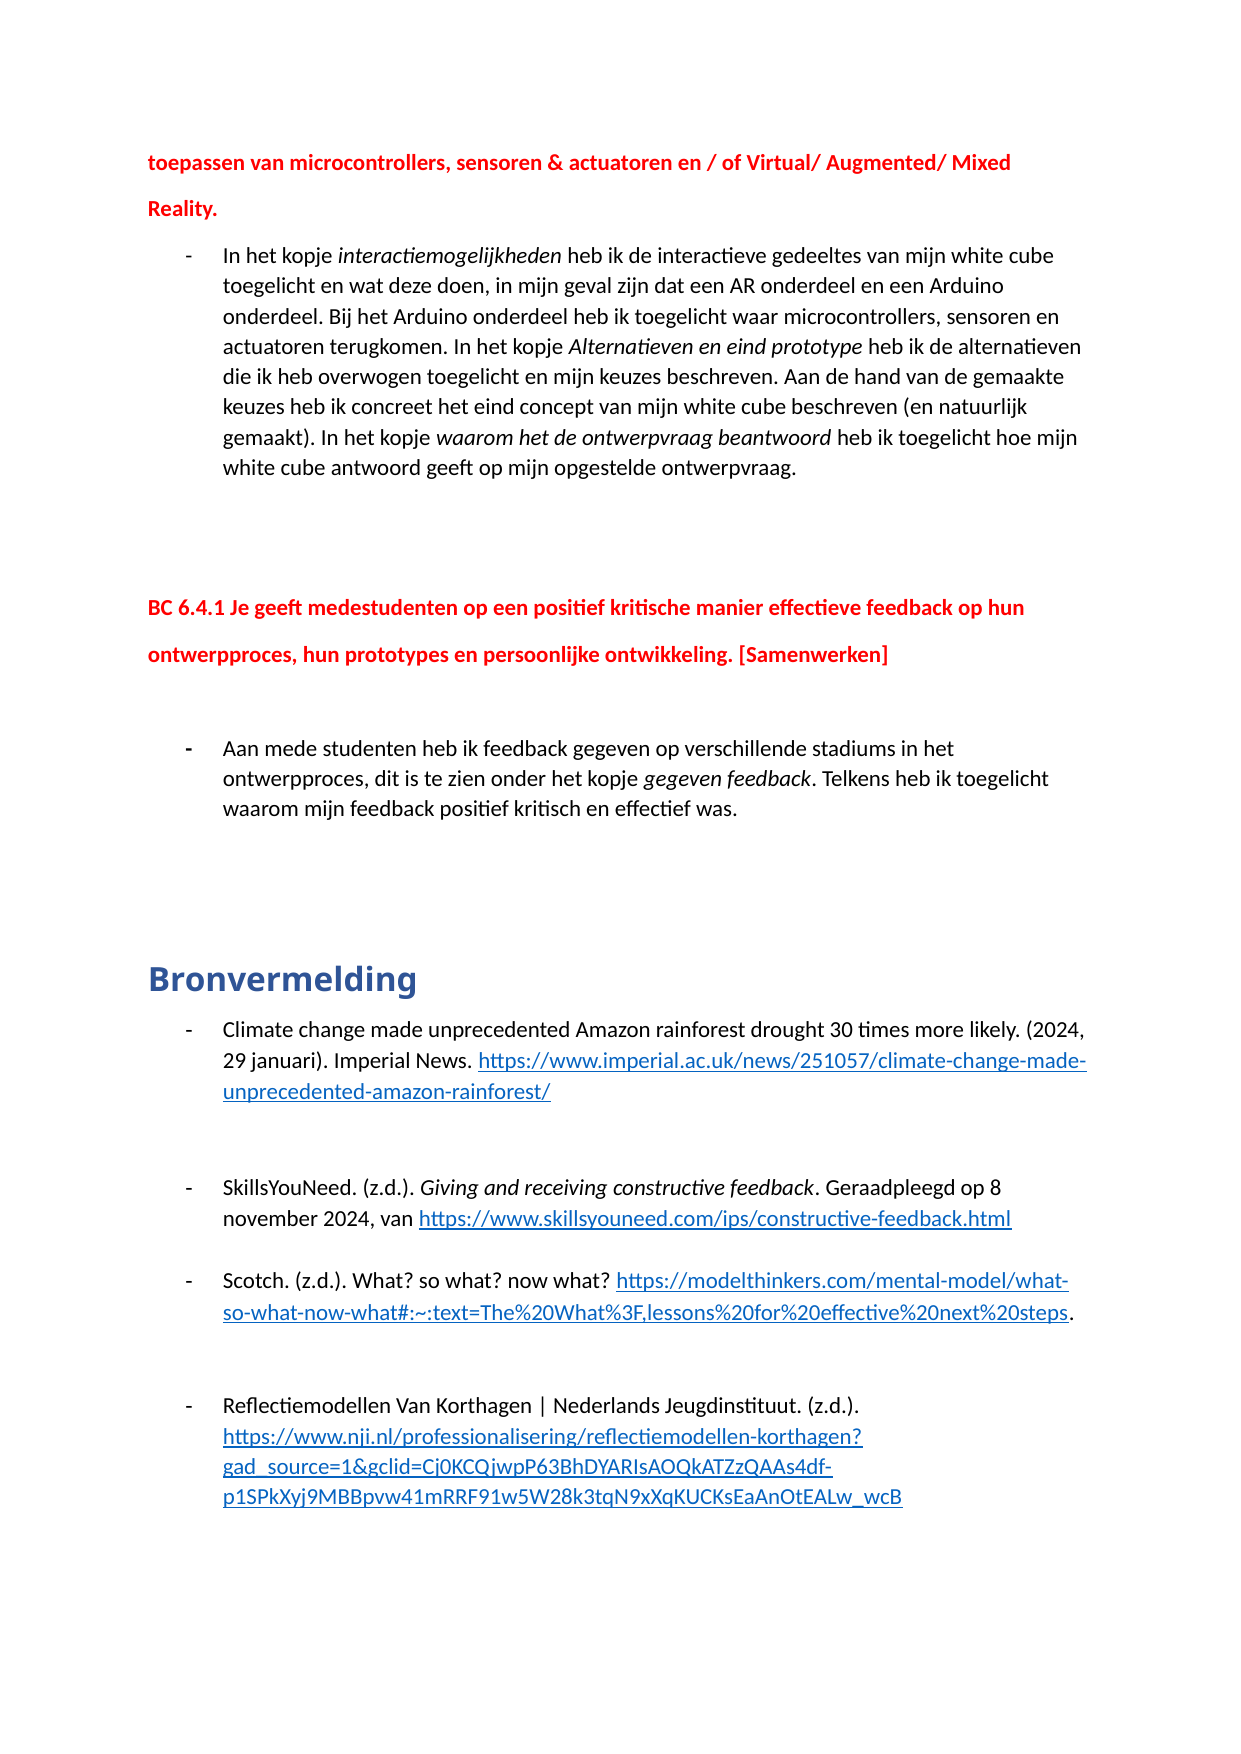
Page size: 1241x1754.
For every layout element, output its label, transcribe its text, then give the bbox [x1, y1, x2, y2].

text Reality. [148, 194, 1093, 222]
list SkillsYouNeed. (z.d.). Giving and receiving constructive feedback. Geraadpleegd op 8 november 2024, van https://www.skillsyouneed.com/ips/constructive-feedback.html [185, 1171, 1093, 1232]
list In het kopje interactiemogelijkheden heb ik de interactieve gedeeltes van mijn white cube toegelicht en wat deze doen, in mijn geval zijn dat een AR onderdeel en een Arduino onderdeel. Bij het Arduino onderdeel heb ik toegelicht waar microcontrollers, sensoren en actuatoren terugkomen. In het kopje Alternatieven en eind prototype heb ik de alternatieven die ik heb overwogen toegelicht en mijn keuzes beschreven. Aan de hand van de gemaakte keuzes heb ik concreet het eind concept van mijn white cube beschreven (en natuurlijk gemaakt). In het kopje waarom het de ontwerpvraag beantwoord heb ik toegelicht hoe mijn white cube antwoord geeft op mijn opgestelde ontwerpvraag. [185, 241, 1093, 481]
subtitle Bronvermelding [148, 956, 1093, 1001]
list Aan mede studenten heb ik feedback gegeven op verschillende stadiums in het ontwerpproces, dit is te zien onder het kopje gegeven feedback. Telkens heb ik toegelicht waarom mijn feedback positief kritisch en effectief was. [185, 734, 1093, 822]
list Reflectiemodellen Van Korthagen | Nederlands Jeugdinstituut. (z.d.). https://www.nji.nl/professionalisering/reflectiemodellen-korthagen?gad_source=1&gclid=Cj0KCQjwpP63BhDYARIsAOQkATZzQAAs4df-p1SPkXyj9MBBpvw41mRRF91w5W28k3tqN9xXqKUCKsEaAnOtEALw_wcB [185, 1388, 1093, 1510]
list Scotch. (z.d.). What? so what? now what? https://modelthinkers.com/mental-model/what-so-what-now-what#:~:text=The%20What%3F,lessons%20for%20effective%20next%20steps. [185, 1264, 1093, 1326]
text ontwerpproces, hun prototypes en persoonlijke ontwikkeling. [Samenwerken] [148, 640, 1093, 668]
text toepassen van microcontrollers, sensoren & actuatoren en / of Virtual/ Augmented/ Mixed [148, 148, 1093, 176]
text BC 6.4.1 Je geeft medestudenten op een positief kritische manier effectieve feedback op hun [148, 593, 1093, 621]
list Climate change made unprecedented Amazon rainforest drought 30 times more likely. (2024, 29 januari). Imperial News. https://www.imperial.ac.uk/news/251057/climate-change-made-unprecedented-amazon-rainforest/ [185, 1013, 1093, 1105]
